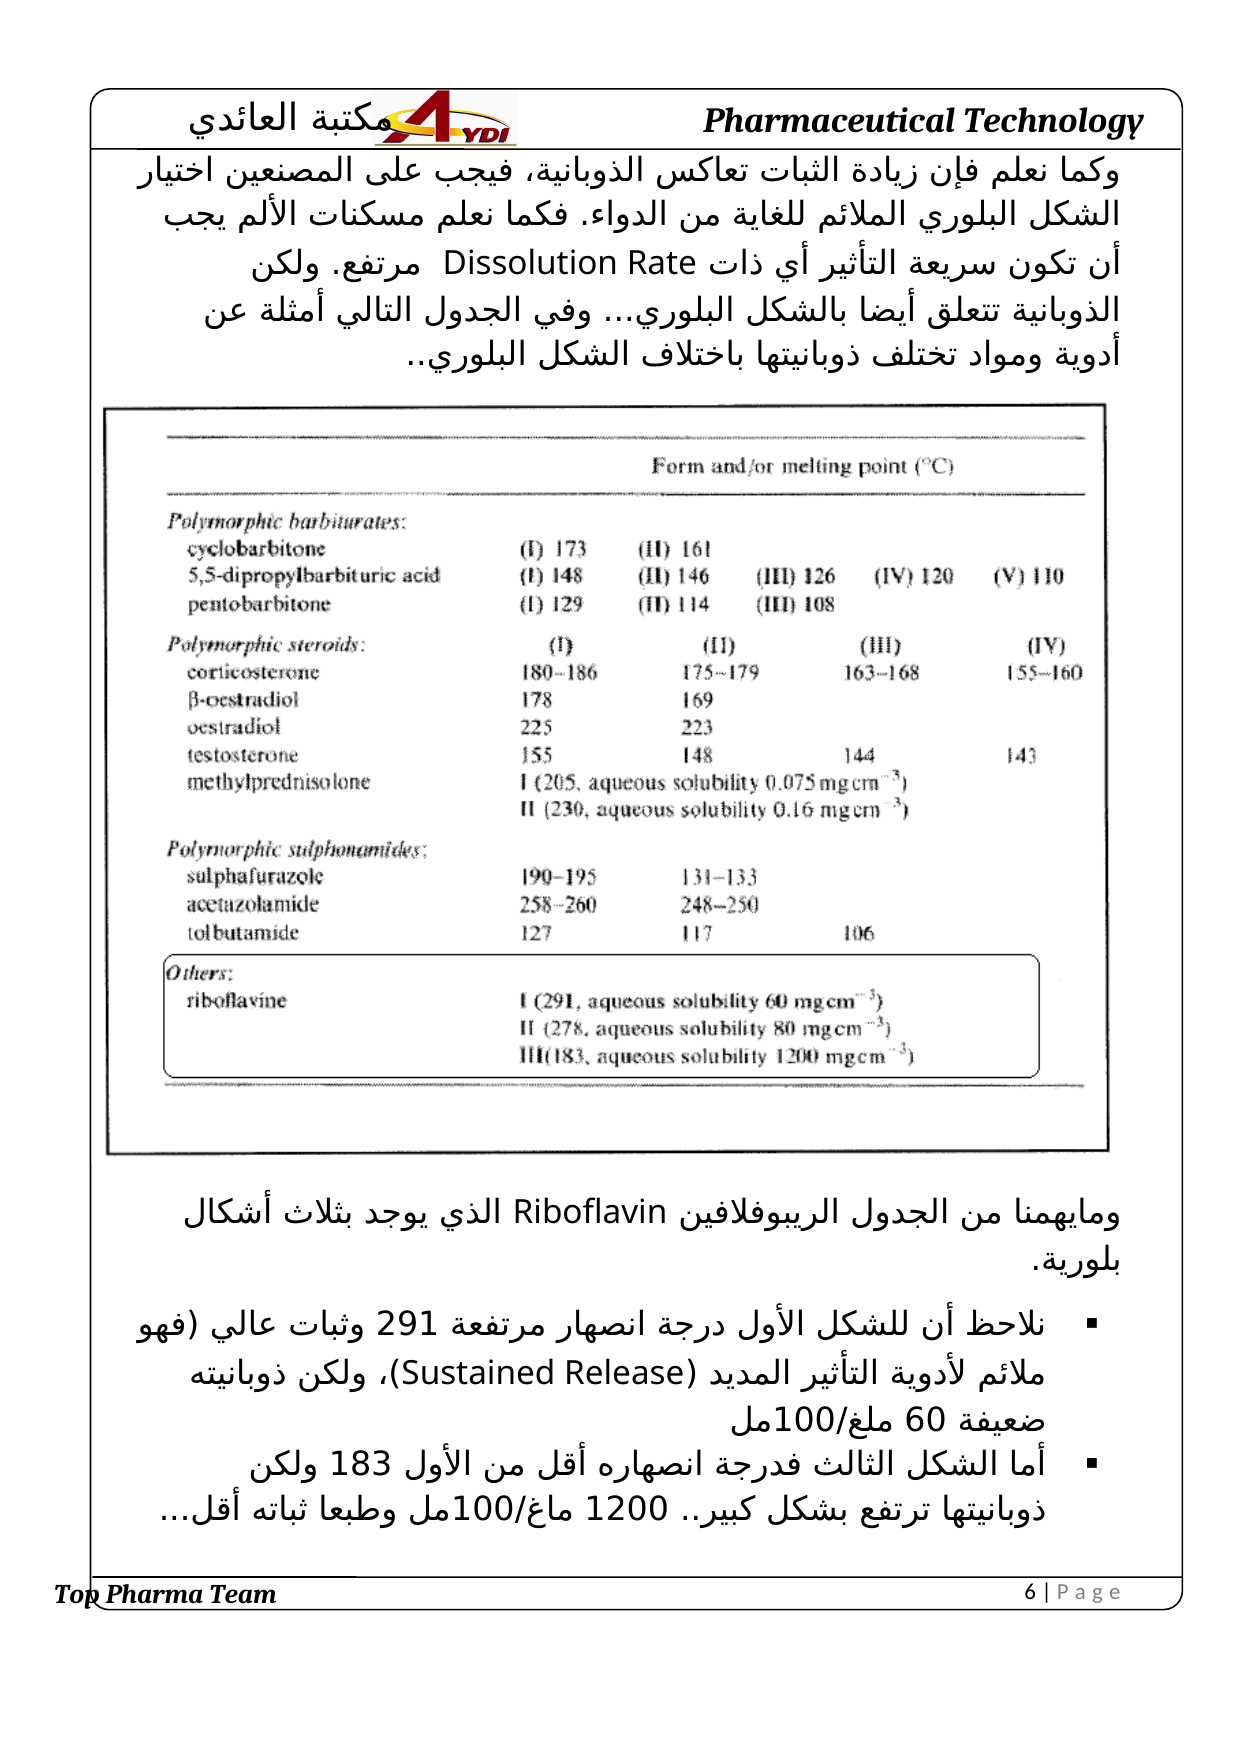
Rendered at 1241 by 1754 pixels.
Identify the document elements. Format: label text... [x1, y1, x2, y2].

text وكما نعلم فإن زيادة الثبات تعاكس الذوبانية، فيجب على المصنعين اختيار الشكل البلوري الملائم للغاية من الدواء. فكما نعلم مسكنات الألم يجب أن تكون سريعة التأثير أي ذات Dissolution Rate مرتفع. ولكن الذوبانية تتعلق أيضا بالشكل البلوري... وفي الجدول التالي أمثلة عن أدوية ومواد تختلف ذوبانيتها باختلاف الشكل البلوري.. [133, 150, 1122, 374]
picture [91, 400, 1122, 1163]
picture [372, 90, 519, 148]
list نلاحظ أن للشكل الأول درجة انصهار مرتفعة 291 وثبات عالي (فهو ملائم لأدوية التأثير المديد (Sustained Release)، ولكن ذوبانيته ضعيفة 60 ملغ/100مل [133, 1304, 1084, 1439]
text ومايهمنا من الجدول الريبوفلافين Riboflavin الذي يوجد بثلاث أشكال بلورية. [133, 1188, 1122, 1278]
list أما الشكل الثالث فدرجة انصهاره أقل من الأول 183 ولكن ذوبانيتها ترتفع بشكل كبير.. 1200 ماغ/100مل وطبعا ثباته أقل... [133, 1445, 1084, 1528]
